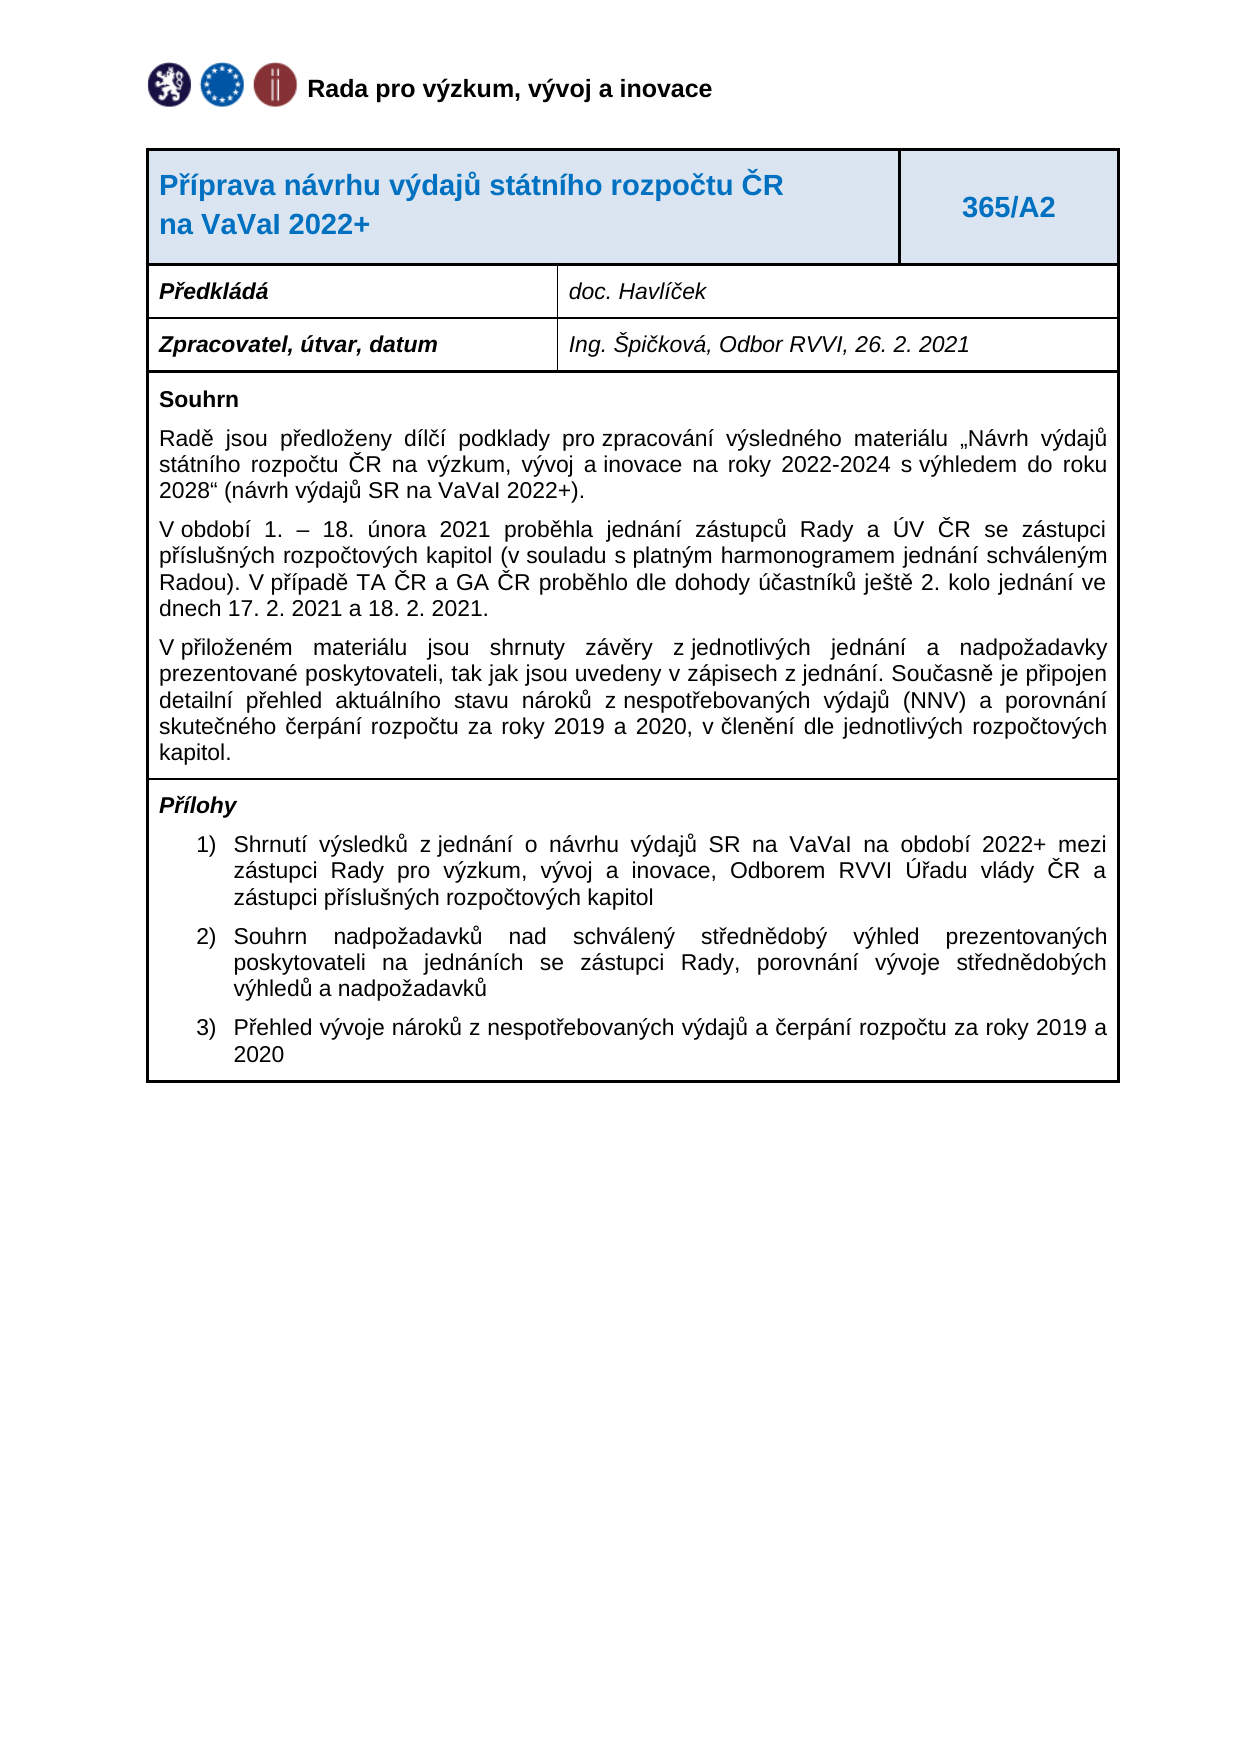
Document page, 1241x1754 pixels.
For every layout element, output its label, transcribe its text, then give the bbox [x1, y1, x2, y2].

table_cell Souhrn Radě jsou předloženy dílčí podklady pro zpracování výsledného materiálu „Návrh výdajů státního rozpočtu ČR na výzkum, vývoj a inovace na roky 2022-2024 s výhledem do roku 2028“ (návrh výdajů SR na VaVaI 2022+). V období 1. – 18. února 2021 proběhla jednání zástupců Rady a ÚV ČR se zástupci příslušných rozpočtových kapitol (v souladu s platným harmonogramem jednání schváleným Radou). V případě TA ČR a GA ČR proběhlo dle dohody účastníků ještě 2. kolo jednání ve dnech 17. 2. 2021 a 18. 2. 2021. V přiloženém materiálu jsou shrnuty závěry z jednotlivých jednání a nadpožadavky prezentované poskytovateli, tak jak jsou uvedeny v zápisech z jednání. Současně je připojen detailní přehled aktuálního stavu nároků z nespotřebovaných výdajů (NNV) a porovnání skutečného čerpání rozpočtu za roky 2019 a 2020, v členění dle jednotlivých rozpočtových kapitol. [149, 373, 1117, 778]
table_cell Ing. Špičková, Odbor RVVI, 26. 2. 2021 [558, 319, 1117, 370]
picture [147, 62, 298, 108]
table_cell Předkládá [149, 266, 557, 317]
table_header 365/A2 [901, 151, 1117, 263]
table_header Příprava návrhu výdajů státního rozpočtu ČR na VaVaI 2022+ [149, 151, 898, 263]
table_cell Zpracovatel, útvar, datum [149, 319, 557, 370]
table_cell doc. Havlíček [558, 266, 1117, 317]
table_cell Přílohy Shrnutí výsledků z jednání o návrhu výdajů SR na VaVaI na období 2022+ mezi zástupci Rady pro výzkum, vývoj a inovace, Odborem RVVI Úřadu vlády ČR a zástupci příslušných rozpočtových kapitol Souhrn nadpožadavků nad schválený střednědobý výhled prezentovaných poskytovateli na jednáních se zástupci Rady, porovnání vývoje střednědobých výhledů a nadpožadavků Přehled vývoje nároků z nespotřebovaných výdajů a čerpání rozpočtu za roky 2019 a 2020 [149, 780, 1117, 1079]
